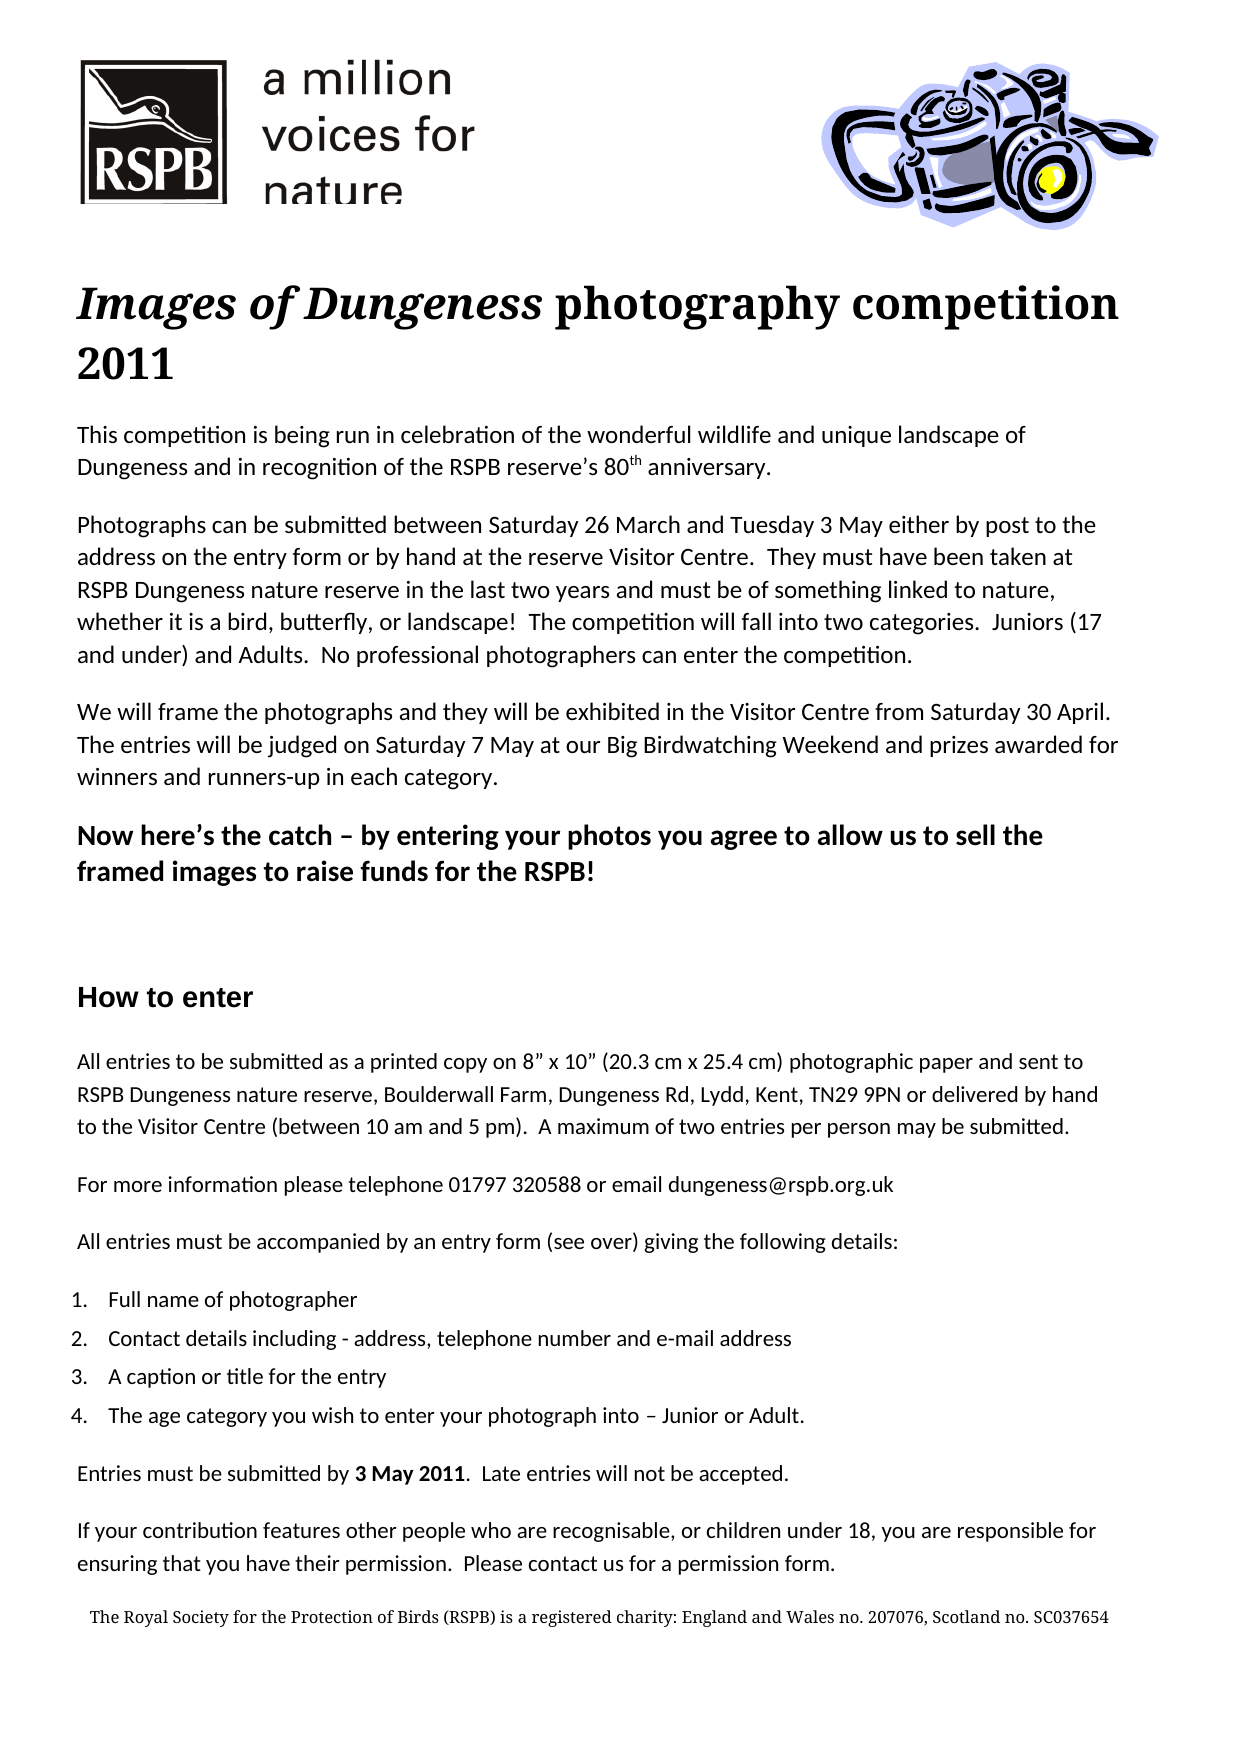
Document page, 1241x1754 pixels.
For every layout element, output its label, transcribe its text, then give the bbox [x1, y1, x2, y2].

text Photographs can be submitted between Saturday 26 March and Tuesday 3 May either by post to the address on the entry form or by hand at the reserve Visitor Centre. They must have been taken at RSPB Dungeness nature reserve in the last two years and must be of something linked to nature, whether it is a bird, butterfly, or landscape! The competition will fall into two categories. Juniors (17 and under) and Adults. No professional photographers can enter the competition. [77, 507, 1122, 669]
list A caption or title for the entry [71, 1358, 1122, 1390]
list The age category you wish to enter your photograph into – Junior or Adult. [71, 1397, 1122, 1429]
text If your contribution features other people who are recognisable, or children under 18, you are responsible for ensuring that you have their permission. Please contact us for a permission form. [77, 1512, 1122, 1577]
picture [80, 59, 474, 204]
text For more information please telephone 01797 320588 or email dungeness@rspb.org.uk [77, 1165, 1122, 1198]
text How to enter [77, 980, 1122, 1014]
text This competition is being run in celebration of the wonderful wildlife and unique landscape of Dungeness and in recognition of the RSPB reserve’s 80th anniversary. [77, 417, 1122, 482]
text All entries must be accompanied by an entry form (see over) giving the following details: [77, 1223, 1122, 1255]
text All entries to be submitted as a printed copy on 8” x 10” (20.3 cm x 25.4 cm) photographic paper and sent to RSPB Dungeness nature reserve, Boulderwall Farm, Dungeness Rd, Lydd, Kent, TN29 9PN or delivered by hand to the Visitor Centre (between 10 am and 5 pm). A maximum of two entries per person may be submitted. [77, 1043, 1122, 1140]
text We will frame the photographs and they will be exhibited in the Visitor Centre from Saturday 30 April. The entries will be judged on Saturday 7 May at our Big Birdwatching Weekend and prizes awarded for winners and runners-up in each category. [77, 694, 1122, 792]
text Entries must be submitted by 3 May 2011. Late entries will not be accepted. [77, 1454, 1122, 1487]
list Contact details including - address, telephone number and e-mail address [71, 1319, 1122, 1352]
text The Royal Society for the Protection of Birds (RSPB) is a registered charity: England and Wales no. 207076, Scotland no. SC037654 [77, 1606, 1122, 1628]
list Full name of photographer [71, 1280, 1122, 1313]
text Now here’s the catch – by entering your photos you agree to allow us to sell the framed images to raise funds for the RSPB! [77, 817, 1122, 888]
text Images of Dungeness photography competition 2011 [77, 273, 1122, 392]
